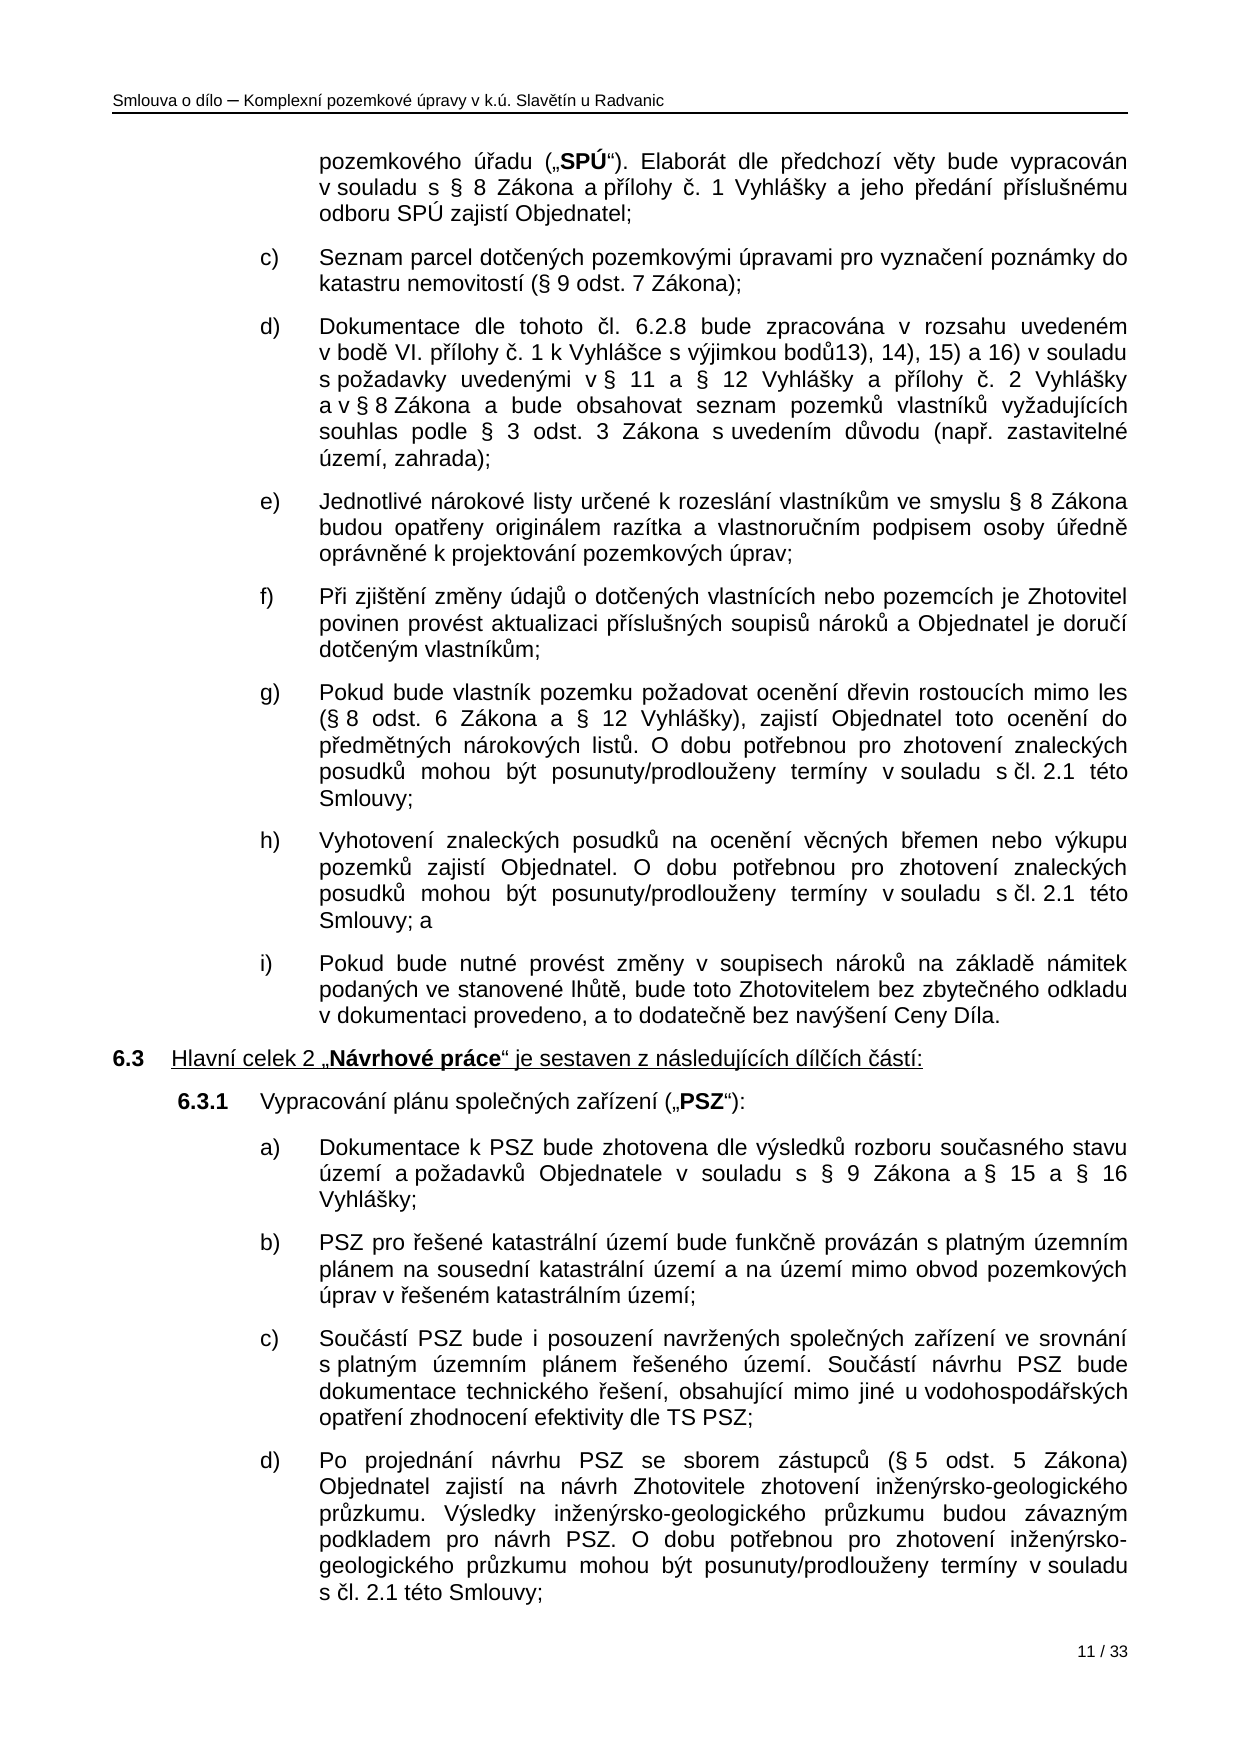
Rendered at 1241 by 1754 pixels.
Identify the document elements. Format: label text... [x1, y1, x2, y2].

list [260, 148, 1128, 227]
list Pokud bude nutné provést změny v soupisech nároků na základě námitek podaných ve stanovené lhůtě, bude toto Zhotovitelem bez zbytečného odkladu v dokumentaci provedeno, a to dodatečně bez navýšení Ceny Díla. [260, 949, 1128, 1029]
text Vypracování plánu společných zařízení („PSZ“): [177, 1088, 1128, 1115]
list Pokud bude vlastník pozemku požadovat ocenění dřevin rostoucích mimo les (§ 8 odst. 6 Zákona a § 12 Vyhlášky), zajistí Objednatel toto ocenění do předmětných nárokových listů. O dobu potřebnou pro zhotovení znaleckých posudků mohou být posunuty/prodlouženy termíny v souladu s čl. 2.1 této Smlouvy; [260, 679, 1128, 811]
list Dokumentace k PSZ bude zhotovena dle výsledků rozboru současného stavu území a požadavků Objednatele v souladu s § 9 Zákona a § 15 a § 16 Vyhlášky; [260, 1133, 1128, 1212]
list Součástí PSZ bude i posouzení navržených společných zařízení ve srovnání s platným územním plánem řešeného území. Součástí návrhu PSZ bude dokumentace technického řešení, obsahující mimo jiné u vodohospodářských opatření zhodnocení efektivity dle TS PSZ; [260, 1325, 1128, 1430]
list Při zjištění změny údajů o dotčených vlastnících nebo pozemcích je Zhotovitel povinen provést aktualizaci příslušných soupisů nároků a Objednatel je doručí dotčeným vlastníkům; [260, 583, 1128, 662]
list PSZ pro řešené katastrální území bude funkčně provázán s platným územním plánem na sousední katastrální území a na území mimo obvod pozemkových úprav v řešeném katastrálním území; [260, 1229, 1128, 1308]
list Seznam parcel dotčených pozemkovými úpravami pro vyznačení poznámky do katastru nemovitostí (§ 9 odst. 7 Zákona); [260, 243, 1128, 296]
list Jednotlivé nárokové listy určené k rozeslání vlastníkům ve smyslu § 8 Zákona budou opatřeny originálem razítka a vlastnoručním podpisem osoby úředně oprávněné k projektování pozemkových úprav; [260, 488, 1128, 567]
list Vyhotovení znaleckých posudků na ocenění věcných břemen nebo výkupu pozemků zajistí Objednatel. O dobu potřebnou pro zhotovení znaleckých posudků mohou být posunuty/prodlouženy termíny v souladu s čl. 2.1 této Smlouvy; a [260, 827, 1128, 933]
list Po projednání návrhu PSZ se sborem zástupců (§ 5 odst. 5 Zákona) Objednatel zajistí na návrh Zhotovitele zhotovení inženýrsko-geologického průzkumu. Výsledky inženýrsko-geologického průzkumu budou závazným podkladem pro návrh PSZ. O dobu potřebnou pro zhotovení inženýrsko-geologického průzkumu mohou být posunuty/prodlouženy termíny v souladu s čl. 2.1 této Smlouvy; [260, 1447, 1128, 1605]
text Hlavní celek 2 „Návrhové práce“ je sestaven z následujících dílčích částí: [112, 1045, 1128, 1072]
list Dokumentace dle tohoto čl. 6.2.8 bude zpracována v rozsahu uvedeném v bodě VI. přílohy č. 1 k Vyhlášce s výjimkou bodů13), 14), 15) a 16) v souladu s požadavky uvedenými v § 11 a § 12 Vyhlášky a přílohy č. 2 Vyhlášky a v § 8 Zákona a bude obsahovat seznam pozemků vlastníků vyžadujících souhlas podle § 3 odst. 3 Zákona s uvedením důvodu (např. zastavitelné území, zahrada); [260, 313, 1128, 471]
